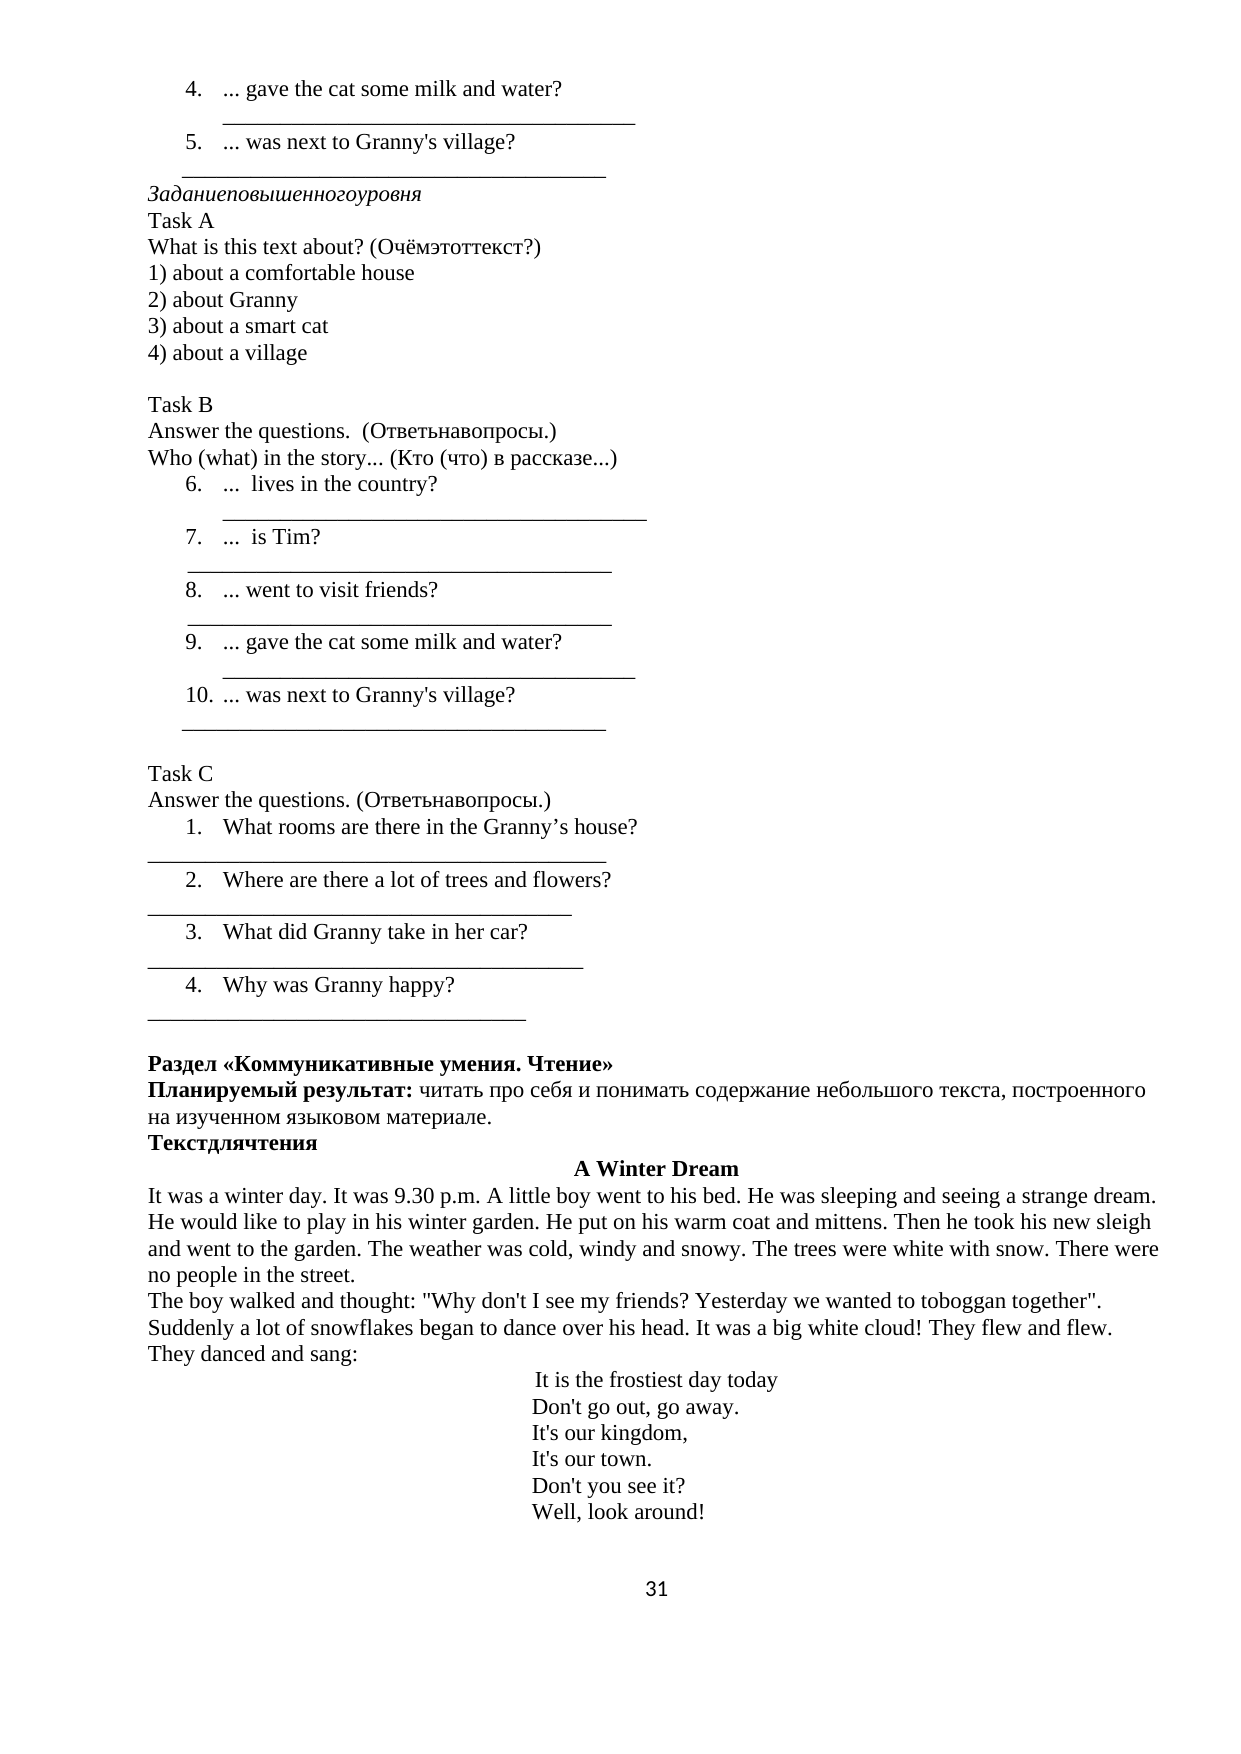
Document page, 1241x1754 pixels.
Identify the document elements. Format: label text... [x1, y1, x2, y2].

text Текстдлячтения [148, 1129, 1165, 1156]
text Task A [148, 207, 1165, 233]
text _____________________________________ [148, 549, 1165, 576]
list ... gave the cat some milk and water? [185, 628, 1165, 655]
text Don't you see it? [148, 1472, 1165, 1498]
text Who (what) in the story... (Кто (что) в рассказе...) [148, 444, 1165, 470]
text _________________________________ [148, 997, 1165, 1024]
list ... is Tim? [185, 523, 1165, 549]
text 3) about a smart cat [148, 312, 1165, 338]
list ... went to visit friends? [185, 576, 1165, 602]
text Заданиеповышенногоуровня [148, 180, 1165, 207]
text _____________________________________ [148, 154, 1165, 180]
text _____________________________________ [148, 892, 1165, 918]
text What is this text about? (Очёмэтоттекст?) [148, 233, 1165, 259]
list ... was next to Granny's village? [185, 681, 1165, 707]
text It was a winter day. It was 9.30 p.m. A little boy went to his bed. He was sleeping and seeing a strange dream. [148, 1182, 1165, 1208]
text 1) about a comfortable house [148, 259, 1165, 286]
text 4) about a village [148, 338, 1165, 365]
list ... lives in the country? [185, 470, 1165, 497]
text Well, look around! [148, 1498, 1165, 1524]
text Don't go out, go away. [532, 1393, 1165, 1419]
text It is the frostiest day today [148, 1366, 1165, 1393]
text ________________________________________ [148, 839, 1165, 866]
text The boy walked and thought: "Why don't I see my friends? Yesterday we wanted to toboggan together". [148, 1287, 1165, 1314]
list Where are there a lot of trees and flowers? [185, 866, 1165, 892]
text ____________________________________ [223, 101, 1165, 128]
text Answer the questions. (Ответьнавопросы.) [148, 787, 1165, 813]
text _____________________________________ [148, 602, 1165, 628]
text It's our kingdom, [148, 1419, 1165, 1445]
text Task C [148, 760, 1165, 787]
text Suddenly a lot of snowflakes began to dance over his head. It was a big white cloud! They flew and flew. They danced and sang: [148, 1314, 1165, 1366]
list ... gave the cat some milk and water? [185, 75, 1165, 101]
text Планируемый результат: читать про себя и понимать содержание небольшого текста, построенного на изученном языковом материале. [148, 1076, 1165, 1129]
text Task B [148, 391, 1165, 418]
text Раздел «Коммуникативные умения. Чтение» [148, 1050, 1165, 1076]
list Why was Granny happy? [185, 971, 1165, 997]
text It's our town. [148, 1445, 1165, 1472]
list What rooms are there in the Granny’s house? [185, 813, 1165, 839]
text He would like to play in his winter garden. He put on his warm coat and mittens. Then he took his new sleigh and went to the garden. The weather was cold, windy and snowy. The trees were white with snow. There were no people in the street. [148, 1208, 1165, 1287]
text ____________________________________ [223, 655, 1165, 681]
text _____________________________________ [223, 497, 1165, 523]
text 2) about Granny [148, 286, 1165, 312]
text _____________________________________ [148, 707, 1165, 734]
text Answer the questions. (Ответьнавопросы.) [148, 418, 1165, 444]
text A Winter Dream [148, 1156, 1165, 1182]
text ______________________________________ [148, 945, 1165, 971]
list What did Granny take in her car? [185, 918, 1165, 945]
list ... was next to Granny's village? [185, 128, 1165, 154]
